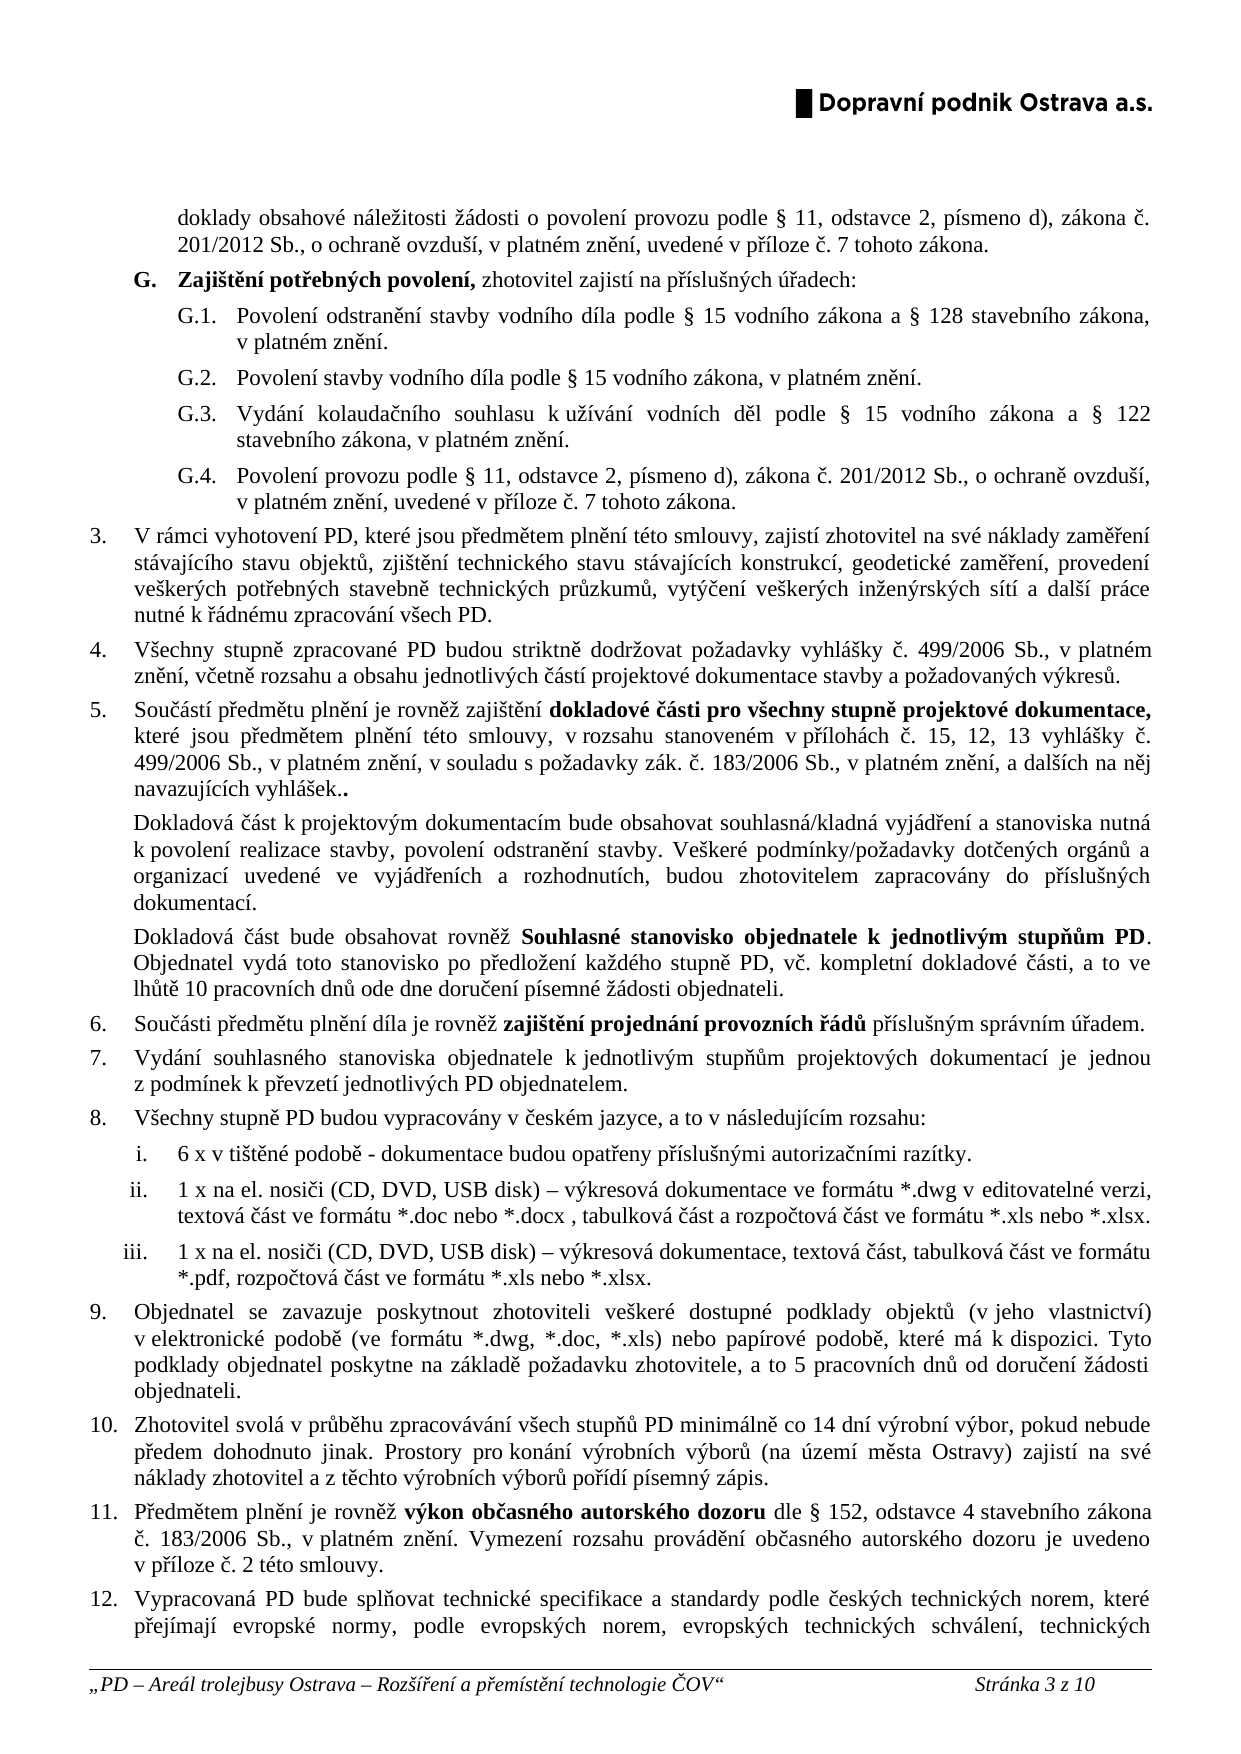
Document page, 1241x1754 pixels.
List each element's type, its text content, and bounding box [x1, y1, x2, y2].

list Objednatel se zavazuje poskytnout zhotoviteli veškeré dostupné podklady objektů (v jeho vlastnictví) v elektronické podobě (ve formátu *.dwg, *.doc, *.xls) nebo papírové podobě, které má k dispozici. Tyto podklady objednatel poskytne na základě požadavku zhotovitele, a to 5 pracovních dnů od doručení žádosti objednateli. [89, 1298, 1152, 1404]
list Povolení provozu podle § 11, odstavce 2, písmeno d), zákona č. 201/2012 Sb., o ochraně ovzduší, v platném znění, uvedené v příloze č. 7 tohoto zákona. [177, 462, 1152, 515]
list Vydání kolaudačního souhlasu k užívání vodních děl podle § 15 vodního zákona a § 122 stavebního zákona, v platném znění. [177, 400, 1152, 453]
list Zhotovitel svolá v průběhu zpracovávání všech stupňů PD minimálně co 14 dní výrobní výbor, pokud nebude předem dohodnuto jinak. Prostory pro konání výrobních výborů (na území města Ostravy) zajistí na své náklady zhotovitel a z těchto výrobních výborů pořídí písemný zápis. [89, 1412, 1152, 1491]
picture [795, 89, 1152, 118]
text Dokladová část k projektovým dokumentacím bude obsahovat souhlasná/kladná vyjádření a stanoviska nutná k povolení realizace stavby, povolení odstranění stavby. Veškeré podmínky/požadavky dotčených orgánů a organizací uvedené ve vyjádřeních a rozhodnutích, budou zhotovitelem zapracovány do příslušných dokumentací. [133, 809, 1152, 915]
list Vydání souhlasného stanoviska objednatele k jednotlivým stupňům projektových dokumentací je jednou z podmínek k převzetí jednotlivých PD objednatelem. [89, 1044, 1152, 1096]
list 1 x na el. nosiči (CD, DVD, USB disk) – výkresová dokumentace, textová část, tabulková část ve formátu *.pdf, rozpočtová část ve formátu *.xls nebo *.xlsx. [148, 1238, 1152, 1291]
list Předmětem plnění je rovněž výkon občasného autorského dozoru dle § 152, odstavce 4 stavebního zákona č. 183/2006 Sb., v platném znění. Vymezení rozsahu provádění občasného autorského dozoru je uvedeno v příloze č. 2 této smlouvy. [89, 1498, 1152, 1577]
list Povolení stavby vodního díla podle § 15 vodního zákona, v platném znění. [177, 364, 1152, 391]
list 1 x na el. nosiči (CD, DVD, USB disk) – výkresová dokumentace ve formátu *.dwg v editovatelné verzi, textová část ve formátu *.doc nebo *.docx , tabulková část a rozpočtová část ve formátu *.xls nebo *.xlsx. [148, 1176, 1152, 1228]
list Zajištění potřebných povolení, zhotovitel zajistí na příslušných úřadech: [133, 266, 1152, 293]
list Součástí předmětu plnění je rovněž zajištění dokladové části pro všechny stupně projektové dokumentace, které jsou předmětem plnění této smlouvy, v rozsahu stanoveném v přílohách č. 15, 12, 13 vyhlášky č. 499/2006 Sb., v platném znění, v souladu s požadavky zák. č. 183/2006 Sb., v platném znění, a dalších na něj navazujících vyhlášek.. [89, 696, 1152, 802]
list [89, 1585, 1152, 1638]
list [133, 204, 1152, 257]
list Všechny stupně PD budou vypracovány v českém jazyce, a to v následujícím rozsahu: [89, 1104, 1152, 1131]
list 6 x v tištěné podobě - dokumentace budou opatřeny příslušnými autorizačními razítky. [148, 1140, 1152, 1166]
list Součásti předmětu plnění díla je rovněž zajištění projednání provozních řádů příslušným správním úřadem. [89, 1009, 1152, 1036]
list Povolení odstranění stavby vodního díla podle § 15 vodního zákona a § 128 stavebního zákona, v platném znění. [177, 302, 1152, 355]
list Všechny stupně zpracované PD budou striktně dodržovat požadavky vyhlášky č. 499/2006 Sb., v platném znění, včetně rozsahu a obsahu jednotlivých částí projektové dokumentace stavby a požadovaných výkresů. [89, 636, 1152, 688]
text Dokladová část bude obsahovat rovněž Souhlasné stanovisko objednatele k jednotlivým stupňům PD. Objednatel vydá toto stanovisko po předložení každého stupně PD, vč. kompletní dokladové části, a to ve lhůtě 10 pracovních dnů ode dne doručení písemné žádosti objednateli. [133, 923, 1152, 1002]
list V rámci vyhotovení PD, které jsou předmětem plnění této smlouvy, zajistí zhotovitel na své náklady zaměření stávajícího stavu objektů, zjištění technického stavu stávajících konstrukcí, geodetické zaměření, provedení veškerých potřebných stavebně technických průzkumů, vytýčení veškerých inženýrských sítí a další práce nutné k řádnému zpracování všech PD. [89, 522, 1152, 628]
